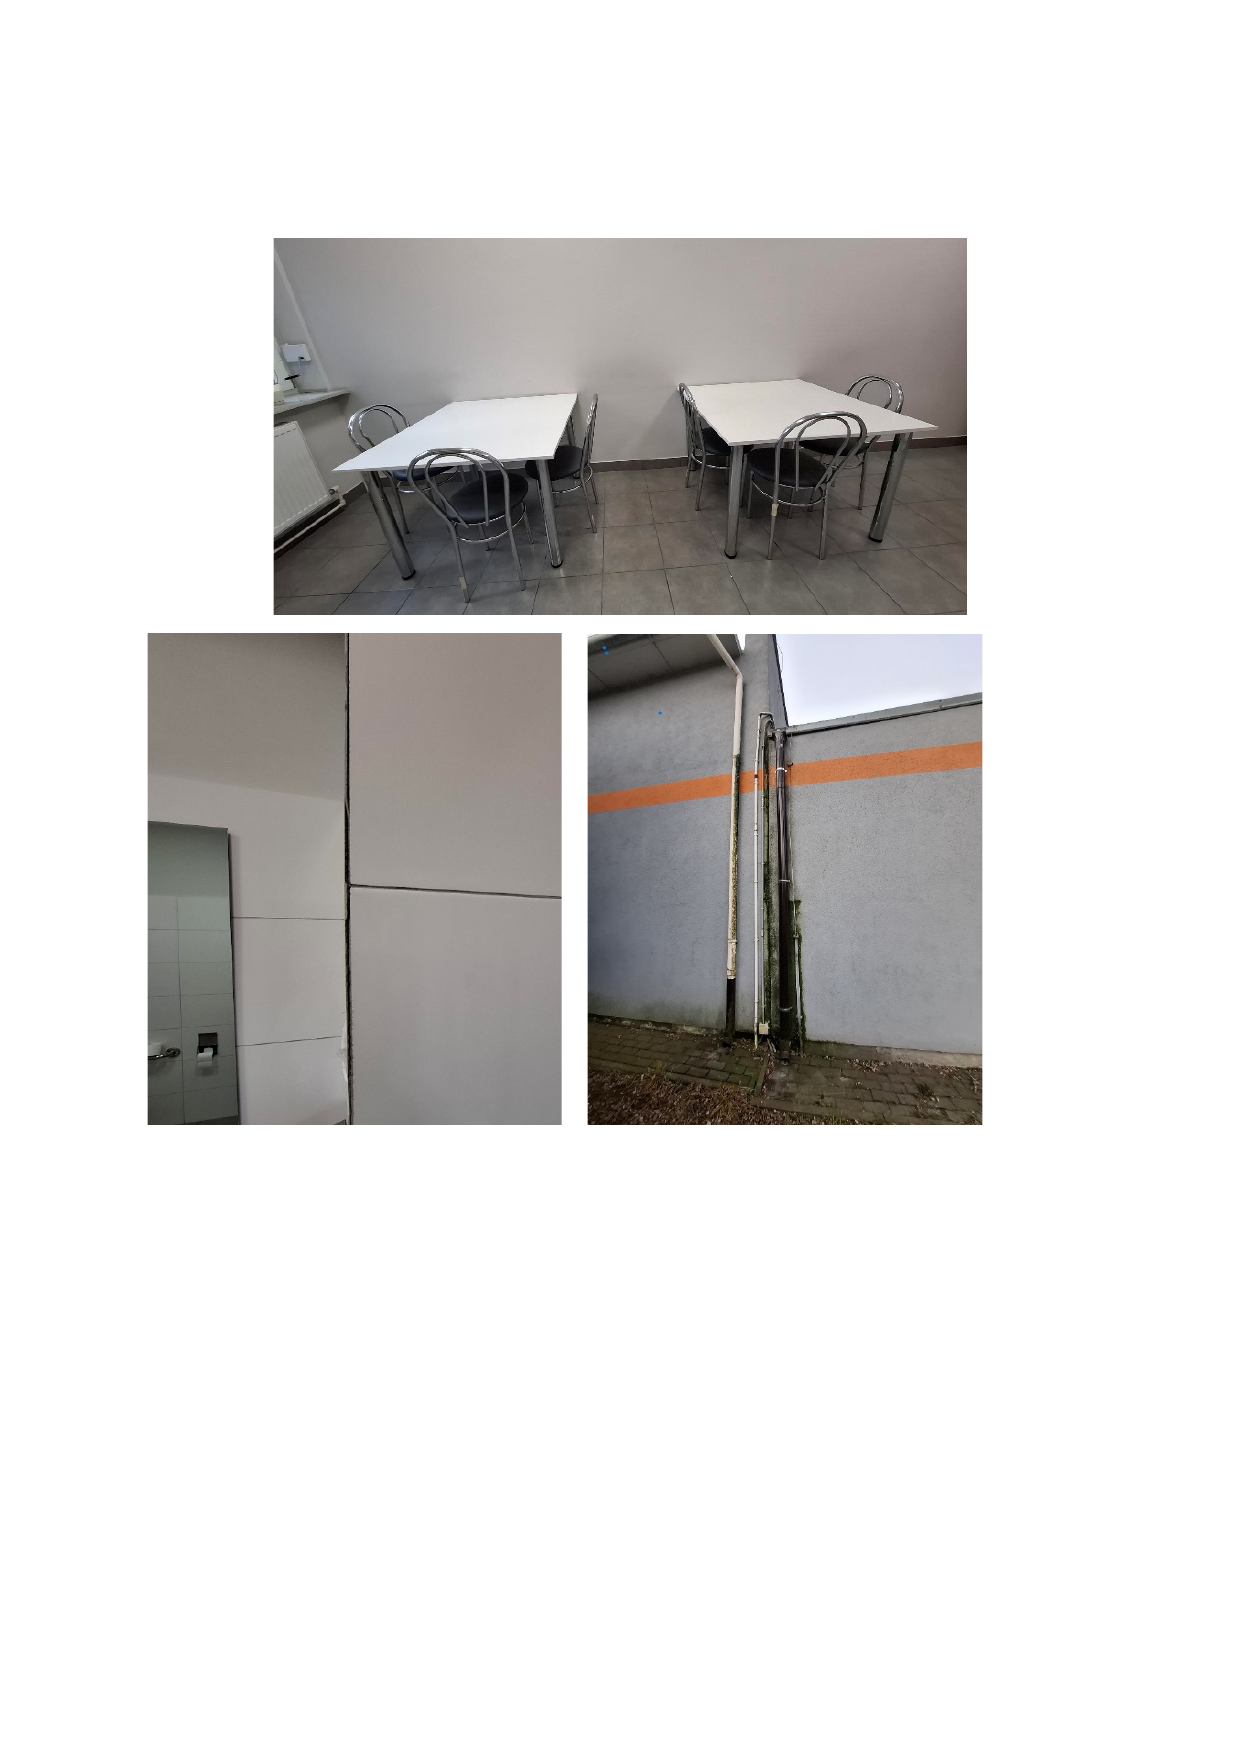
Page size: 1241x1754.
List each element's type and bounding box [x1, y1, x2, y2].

picture [273, 238, 967, 615]
picture [147, 633, 562, 1125]
picture [587, 634, 983, 1125]
